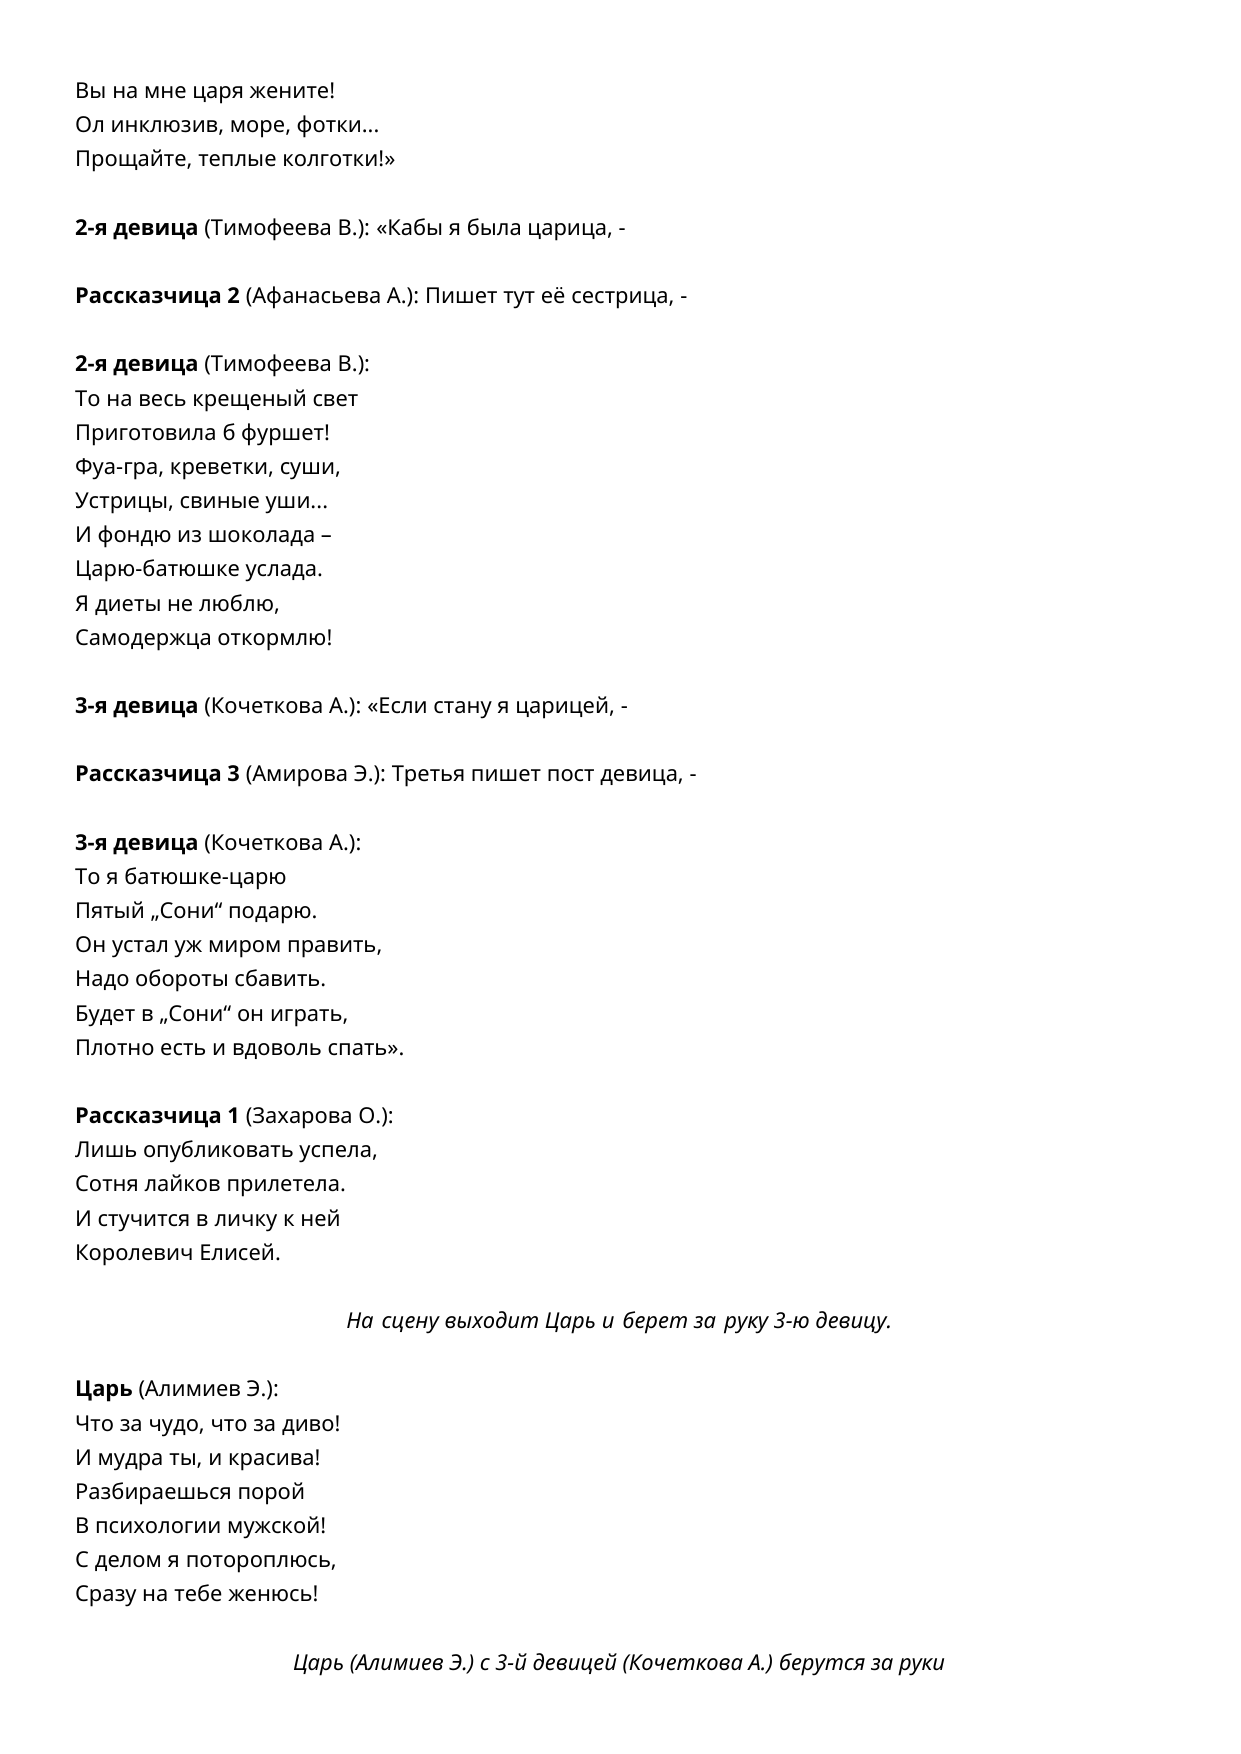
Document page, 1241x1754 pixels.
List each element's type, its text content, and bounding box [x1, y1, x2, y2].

text 3-я девица (Кочеткова А.): [75, 827, 1165, 856]
text Самодержца откормлю! [75, 622, 1165, 651]
text Приготовила б фуршет! [75, 417, 1165, 446]
text Царь (Алимиев Э.) с 3-й девицей (Кочеткова А.) берутся за руки [75, 1647, 1165, 1676]
text Разбираешься порой [75, 1476, 1165, 1506]
text Я диеты не люблю, [75, 587, 1165, 617]
text То я батюшке-царю [75, 861, 1165, 891]
text Прощайте, теплые колготки!» [75, 143, 1165, 173]
text Царь (Алимиев Э.): [75, 1373, 1165, 1403]
text И мудра ты, и красива! [75, 1442, 1165, 1471]
text 2-я девица (Тимофеева В.): [75, 348, 1165, 378]
text На сцену выходит Царь и берет за руку 3-ю девицу. [75, 1305, 1165, 1335]
text Устрицы, свиные уши... [75, 485, 1165, 515]
text 2-я девица (Тимофеева В.): «Кабы я была царица, - [75, 212, 1165, 241]
text Лишь опубликовать успела, [75, 1134, 1165, 1164]
text С делом я потороплюсь, [75, 1544, 1165, 1574]
text Что за чудо, что за диво! [75, 1407, 1165, 1437]
text Он устал уж миром править, [75, 929, 1165, 959]
text Ол инклюзив, море, фотки... [75, 109, 1165, 139]
text Рассказчица 1 (Захарова О.): [75, 1100, 1165, 1130]
text Царю-батюшке услада. [75, 553, 1165, 583]
text 3-я девица (Кочеткова А.): «Если стану я царицей, - [75, 690, 1165, 720]
text Сотня лайков прилетела. [75, 1168, 1165, 1198]
text Пятый „Сони“ подарю. [75, 895, 1165, 925]
text И фондю из шоколада – [75, 519, 1165, 549]
text Надо обороты сбавить. [75, 963, 1165, 993]
text То на весь крещеный свет [75, 382, 1165, 412]
text В психологии мужской! [75, 1510, 1165, 1540]
text Сразу на тебе женюсь! [75, 1578, 1165, 1608]
text Королевич Елисей. [75, 1237, 1165, 1266]
text Плотно есть и вдоволь спать». [75, 1032, 1165, 1061]
text Фуа-гра, креветки, суши, [75, 451, 1165, 481]
text Вы на мне царя жените! [75, 75, 1165, 105]
text И стучится в личку к ней [75, 1202, 1165, 1232]
text Рассказчица 2 (Афанасьева А.): Пишет тут её сестрица, - [75, 280, 1165, 310]
text Будет в „Сони“ он играть, [75, 997, 1165, 1027]
text Рассказчица 3 (Амирова Э.): Третья пишет пост девица, - [75, 758, 1165, 788]
